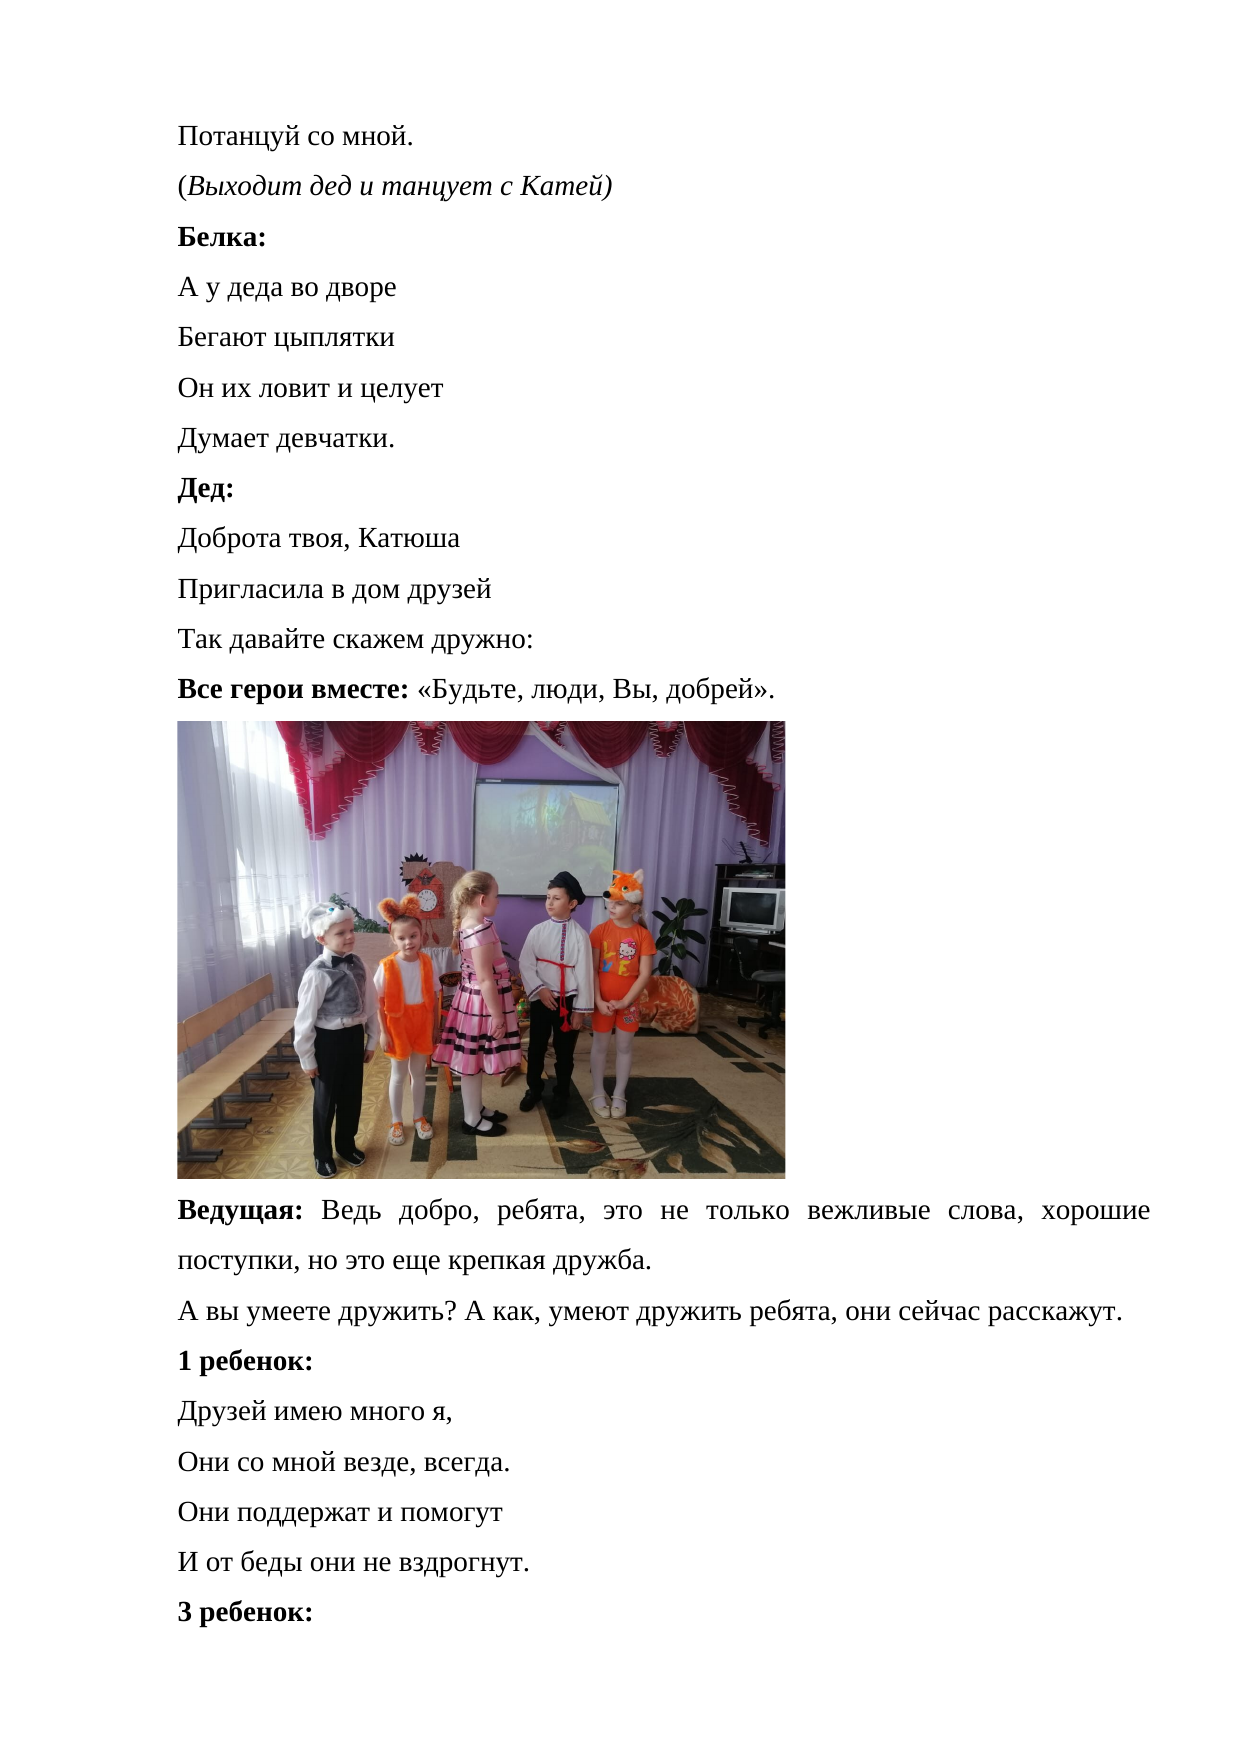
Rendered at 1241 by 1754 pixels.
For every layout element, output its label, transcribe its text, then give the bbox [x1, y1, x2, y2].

picture [177, 721, 786, 1179]
text Ведущая: Ведь добро, ребята, это не только вежливые слова, хорошие поступки, но это еще крепкая дружба. [177, 1192, 1152, 1276]
text А вы умеете дружить? А как, умеют дружить ребята, они сейчас расскажут. [177, 1293, 1152, 1326]
text Бегают цыплятки [177, 319, 1152, 353]
text Друзей имею много я, [177, 1393, 1152, 1427]
text 3 ребенок: [177, 1594, 1152, 1628]
text Белка: [177, 219, 1152, 252]
text Они поддержат и помогут [177, 1494, 1152, 1527]
text Пригласила в дом друзей [177, 571, 1152, 604]
text Так давайте скажем дружно: [177, 621, 1152, 655]
text Доброта твоя, Катюша [177, 521, 1152, 554]
text 1 ребенок: [177, 1343, 1152, 1377]
text А у деда во дворе [177, 269, 1152, 303]
text И от беды они не вздрогнут. [177, 1544, 1152, 1578]
text Думает девчатки. [177, 420, 1152, 453]
text Дед: [177, 470, 1152, 504]
text (Выходит дед и танцует с Катей) [177, 168, 1152, 202]
text Они со мной везде, всегда. [177, 1444, 1152, 1477]
text Он их ловит и целует [177, 370, 1152, 403]
text Потанцуй со мной. [177, 118, 1152, 152]
text Все герои вместе: «Будьте, люди, Вы, добрей». [177, 672, 1152, 705]
